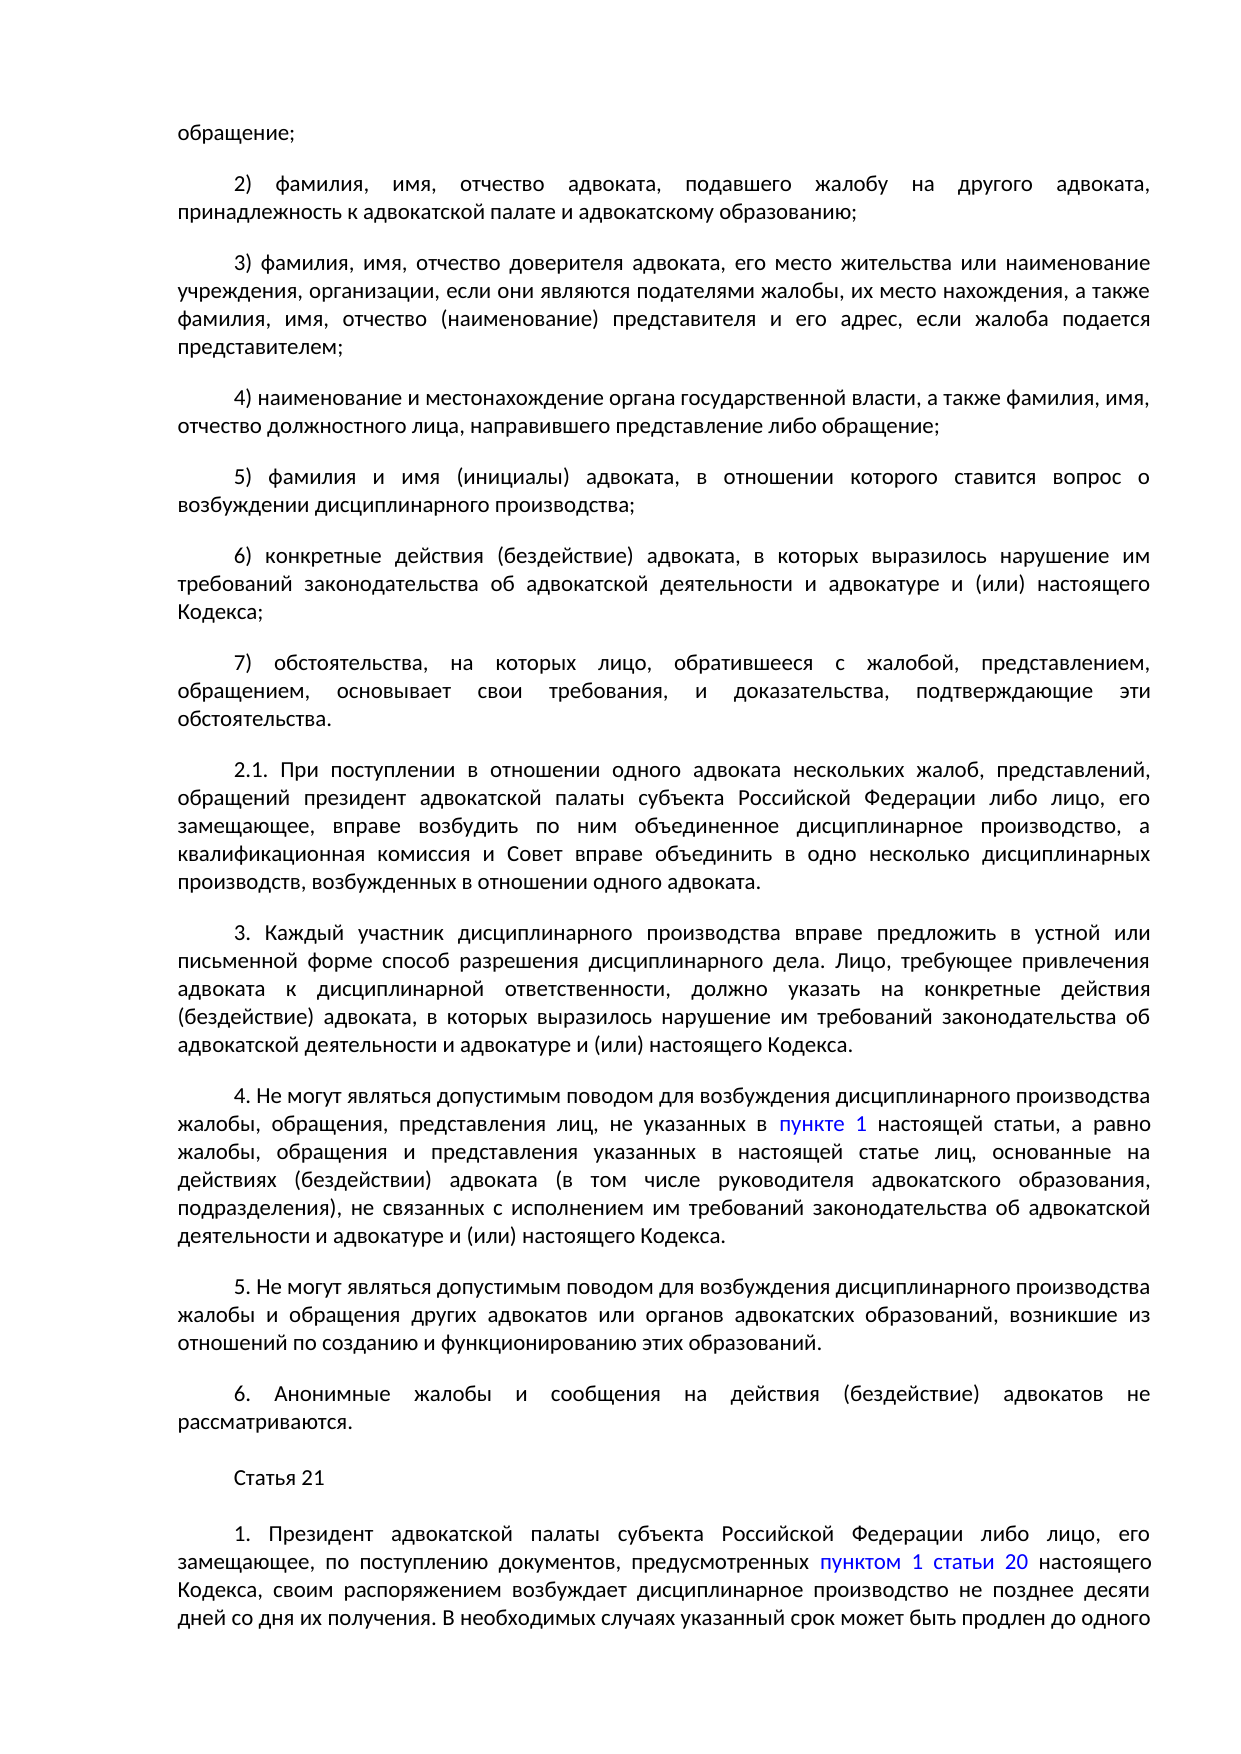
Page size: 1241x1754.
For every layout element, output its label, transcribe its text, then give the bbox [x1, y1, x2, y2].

text 4. Не могут являться допустимым поводом для возбуждения дисциплинарного производства жалобы, обращения, представления лиц, не указанных в пункте 1 настоящей статьи, а равно жалобы, обращения и представления указанных в настоящей статье лиц, основанные на действиях (бездействии) адвоката (в том числе руководителя адвокатского образования, подразделения), не связанных с исполнением им требований законодательства об адвокатской деятельности и адвокатуре и (или) настоящего Кодекса. [177, 1081, 1152, 1249]
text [177, 118, 1152, 146]
text 4) наименование и местонахождение органа государственной власти, а также фамилия, имя, отчество должностного лица, направившего представление либо обращение; [177, 383, 1152, 439]
text 3. Каждый участник дисциплинарного производства вправе предложить в устной или письменной форме способ разрешения дисциплинарного дела. Лицо, требующее привлечения адвоката к дисциплинарной ответственности, должно указать на конкретные действия (бездействие) адвоката, в которых выразилось нарушение им требований законодательства об адвокатской деятельности и адвокатуре и (или) настоящего Кодекса. [177, 918, 1152, 1058]
text 5) фамилия и имя (инициалы) адвоката, в отношении которого ставится вопрос о возбуждении дисциплинарного производства; [177, 462, 1152, 518]
text 6) конкретные действия (бездействие) адвоката, в которых выразилось нарушение им требований законодательства об адвокатской деятельности и адвокатуре и (или) настоящего Кодекса; [177, 541, 1152, 625]
text 2.1. При поступлении в отношении одного адвоката нескольких жалоб, представлений, обращений президент адвокатской палаты субъекта Российской Федерации либо лицо, его замещающее, вправе возбудить по ним объединенное дисциплинарное производство, а квалификационная комиссия и Совет вправе объединить в одно несколько дисциплинарных производств, возбужденных в отношении одного адвоката. [177, 755, 1152, 895]
text 3) фамилия, имя, отчество доверителя адвоката, его место жительства или наименование учреждения, организации, если они являются подателями жалобы, их место нахождения, а также фамилия, имя, отчество (наименование) представителя и его адрес, если жалоба подается представителем; [177, 248, 1152, 360]
text 7) обстоятельства, на которых лицо, обратившееся с жалобой, представлением, обращением, основывает свои требования, и доказательства, подтверждающие эти обстоятельства. [177, 648, 1152, 732]
text 6. Анонимные жалобы и сообщения на действия (бездействие) адвокатов не рассматриваются. [177, 1379, 1152, 1435]
text Статья 21 [177, 1463, 1152, 1491]
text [177, 1519, 1152, 1631]
text 2) фамилия, имя, отчество адвоката, подавшего жалобу на другого адвоката, принадлежность к адвокатской палате и адвокатскому образованию; [177, 169, 1152, 225]
text 5. Не могут являться допустимым поводом для возбуждения дисциплинарного производства жалобы и обращения других адвокатов или органов адвокатских образований, возникшие из отношений по созданию и функционированию этих образований. [177, 1272, 1152, 1356]
